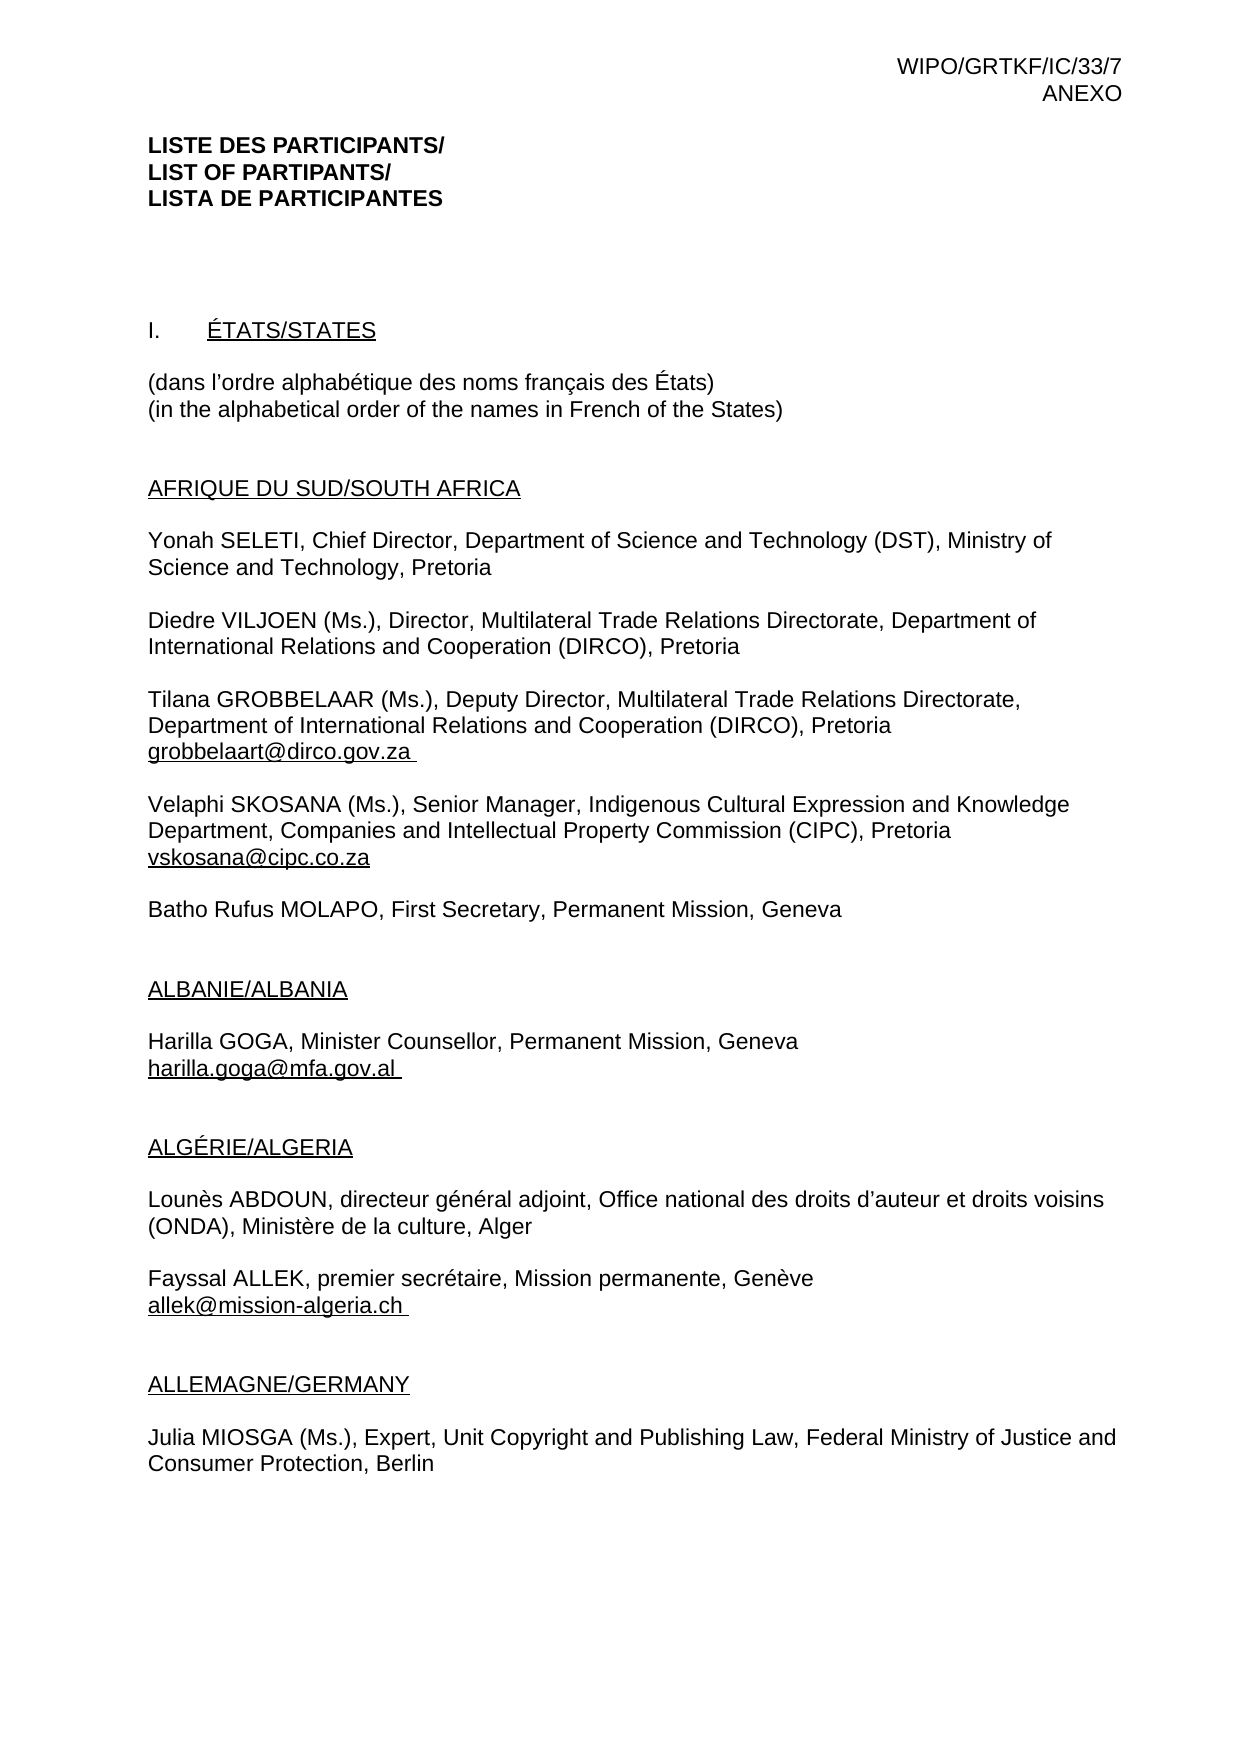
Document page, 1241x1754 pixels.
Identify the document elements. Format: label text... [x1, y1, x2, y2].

list ÉTATS/STATES [148, 317, 1122, 343]
text ALLEMAGNE/GERMANY [148, 1371, 1122, 1397]
text vskosana@cipc.co.za [148, 844, 1122, 870]
text Diedre VILJOEN (Ms.), Director, Multilateral Trade Relations Directorate, Department of International Relations and Cooperation (DIRCO), Pretoria [148, 607, 1122, 659]
text Harilla GOGA, Minister Counsellor, Permanent Mission, Geneva [148, 1028, 1122, 1054]
text Yonah SELETI, Chief Director, Department of Science and Technology (DST), Ministry of Science and Technology, Pretoria [148, 527, 1122, 580]
text AFRIQUE DU SUD/SOUTH AFRICA [148, 475, 1122, 501]
text allek@mission-algeria.ch [148, 1292, 1122, 1318]
text (dans l’ordre alphabétique des noms français des États) [148, 369, 1122, 396]
text grobbelaart@dirco.gov.za [148, 738, 1122, 765]
text Julia MIOSGA (Ms.), Expert, Unit Copyright and Publishing Law, Federal Ministry of Justice and Consumer Protection, Berlin [148, 1423, 1122, 1476]
text Fayssal ALLEK, premier secrétaire, Mission permanente, Genève [148, 1265, 1122, 1292]
subtitle LIST OF PARTIPANTS/ [148, 158, 1122, 185]
text LISTA DE PARTICIPANTES [148, 185, 1122, 211]
text Lounès ABDOUN, directeur général adjoint, Office national des droits d’auteur et droits voisins (ONDA), Ministère de la culture, Alger [148, 1186, 1122, 1239]
text ALBANIE/ALBANIA [148, 976, 1122, 1002]
text harilla.goga@mfa.gov.al [148, 1054, 1122, 1081]
text Tilana GROBBELAAR (Ms.), Deputy Director, Multilateral Trade Relations Directorate, Department of International Relations and Cooperation (DIRCO), Pretoria [148, 686, 1122, 738]
subtitle LISTE DES PARTICIPANTS/ [148, 132, 1122, 158]
text ALGÉRIE/ALGERIA [148, 1134, 1122, 1160]
text Velaphi SKOSANA (Ms.), Senior Manager, Indigenous Cultural Expression and Knowledge Department, Companies and Intellectual Property Commission (CIPC), Pretoria [148, 791, 1122, 844]
text (in the alphabetical order of the names in French of the States) [148, 396, 1122, 422]
text Batho Rufus MOLAPO, First Secretary, Permanent Mission, Geneva [148, 896, 1122, 923]
